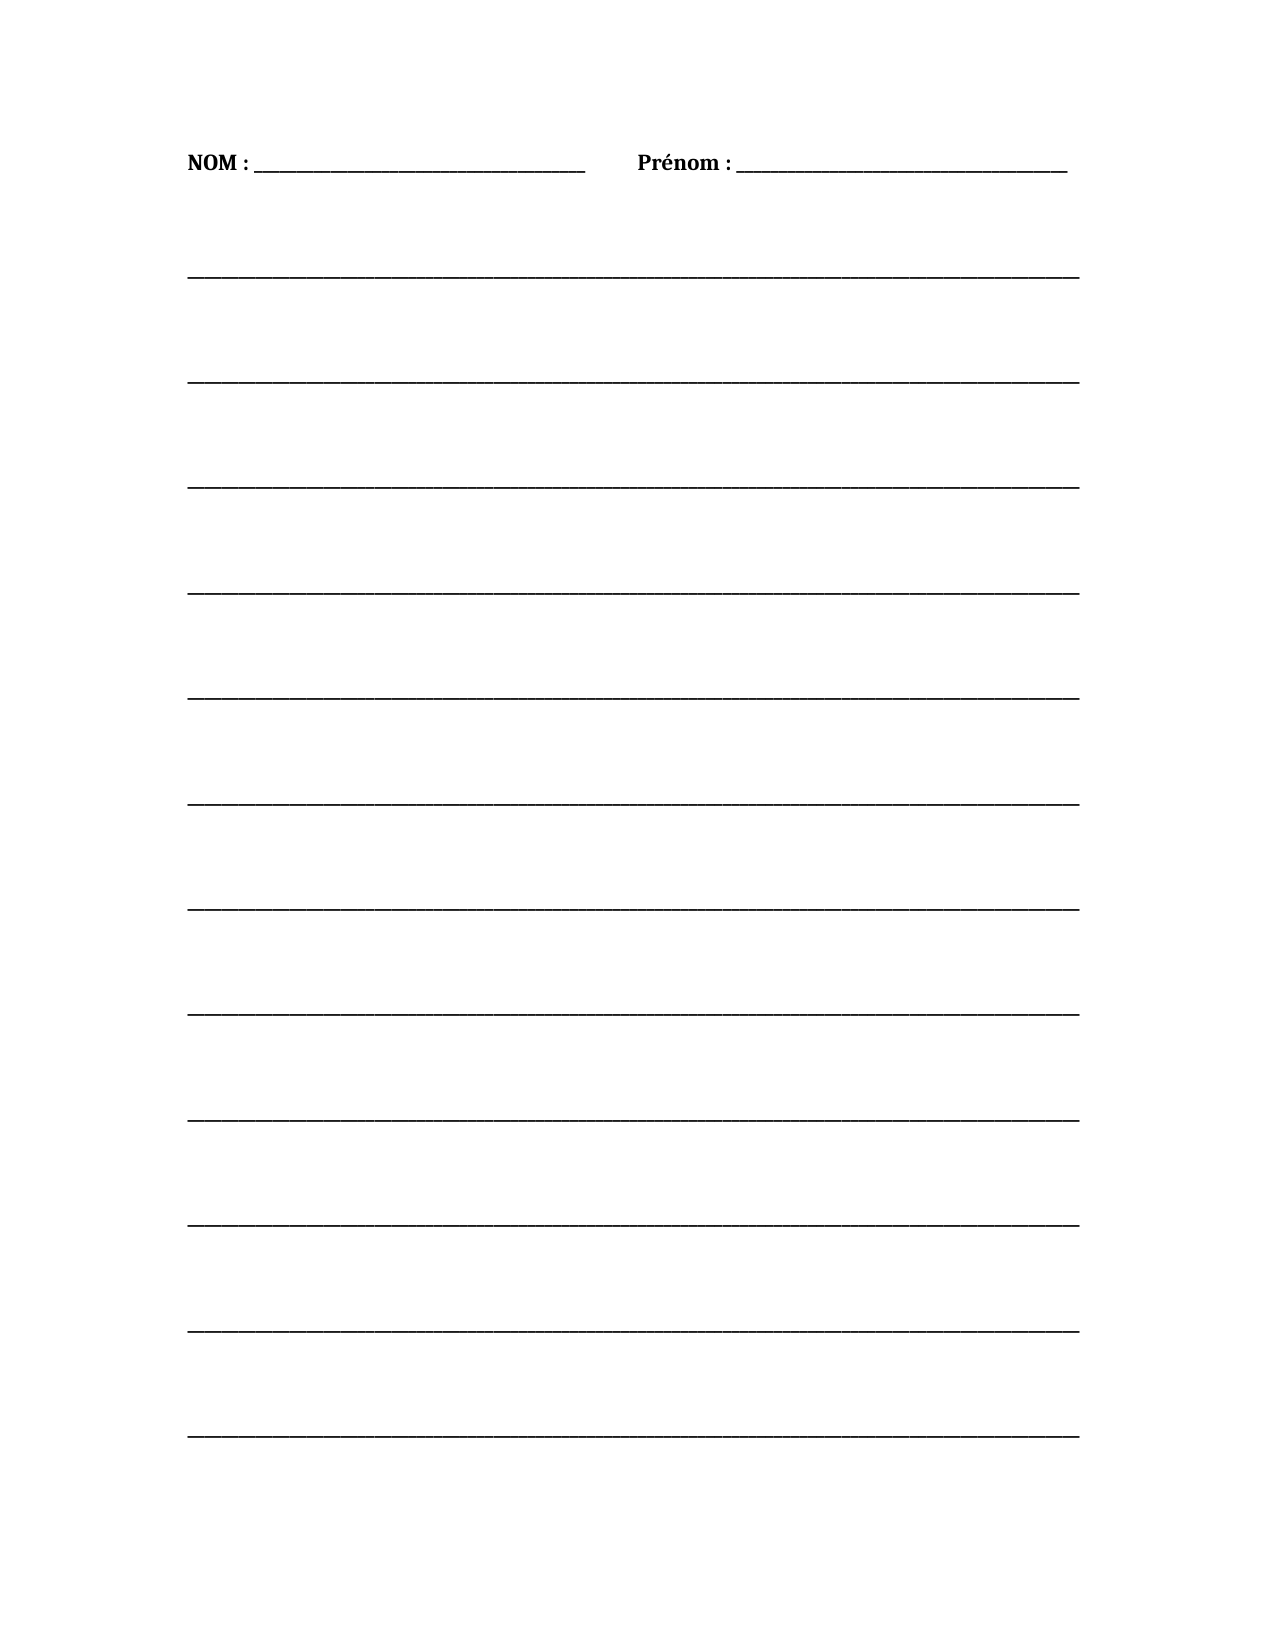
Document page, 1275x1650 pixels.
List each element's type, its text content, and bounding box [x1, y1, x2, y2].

text _________________________________________________________________________________________________________ [187, 1099, 1087, 1125]
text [187, 1415, 1087, 1441]
text _________________________________________________________________________________________________________ [187, 572, 1087, 598]
text _________________________________________________________________________________________________________ [187, 993, 1087, 1020]
text _________________________________________________________________________________________________________ [187, 1204, 1087, 1231]
text _________________________________________________________________________________________________________ [187, 677, 1087, 703]
text _________________________________________________________________________________________________________ [187, 255, 1087, 282]
text _________________________________________________________________________________________________________ [187, 361, 1087, 387]
text _________________________________________________________________________________________________________ [187, 782, 1087, 809]
text _________________________________________________________________________________________________________ [187, 466, 1087, 493]
text NOM : _______________________________________ Prénom : _______________________________________ [187, 150, 1087, 176]
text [187, 1309, 1087, 1336]
text _________________________________________________________________________________________________________ [187, 888, 1087, 914]
